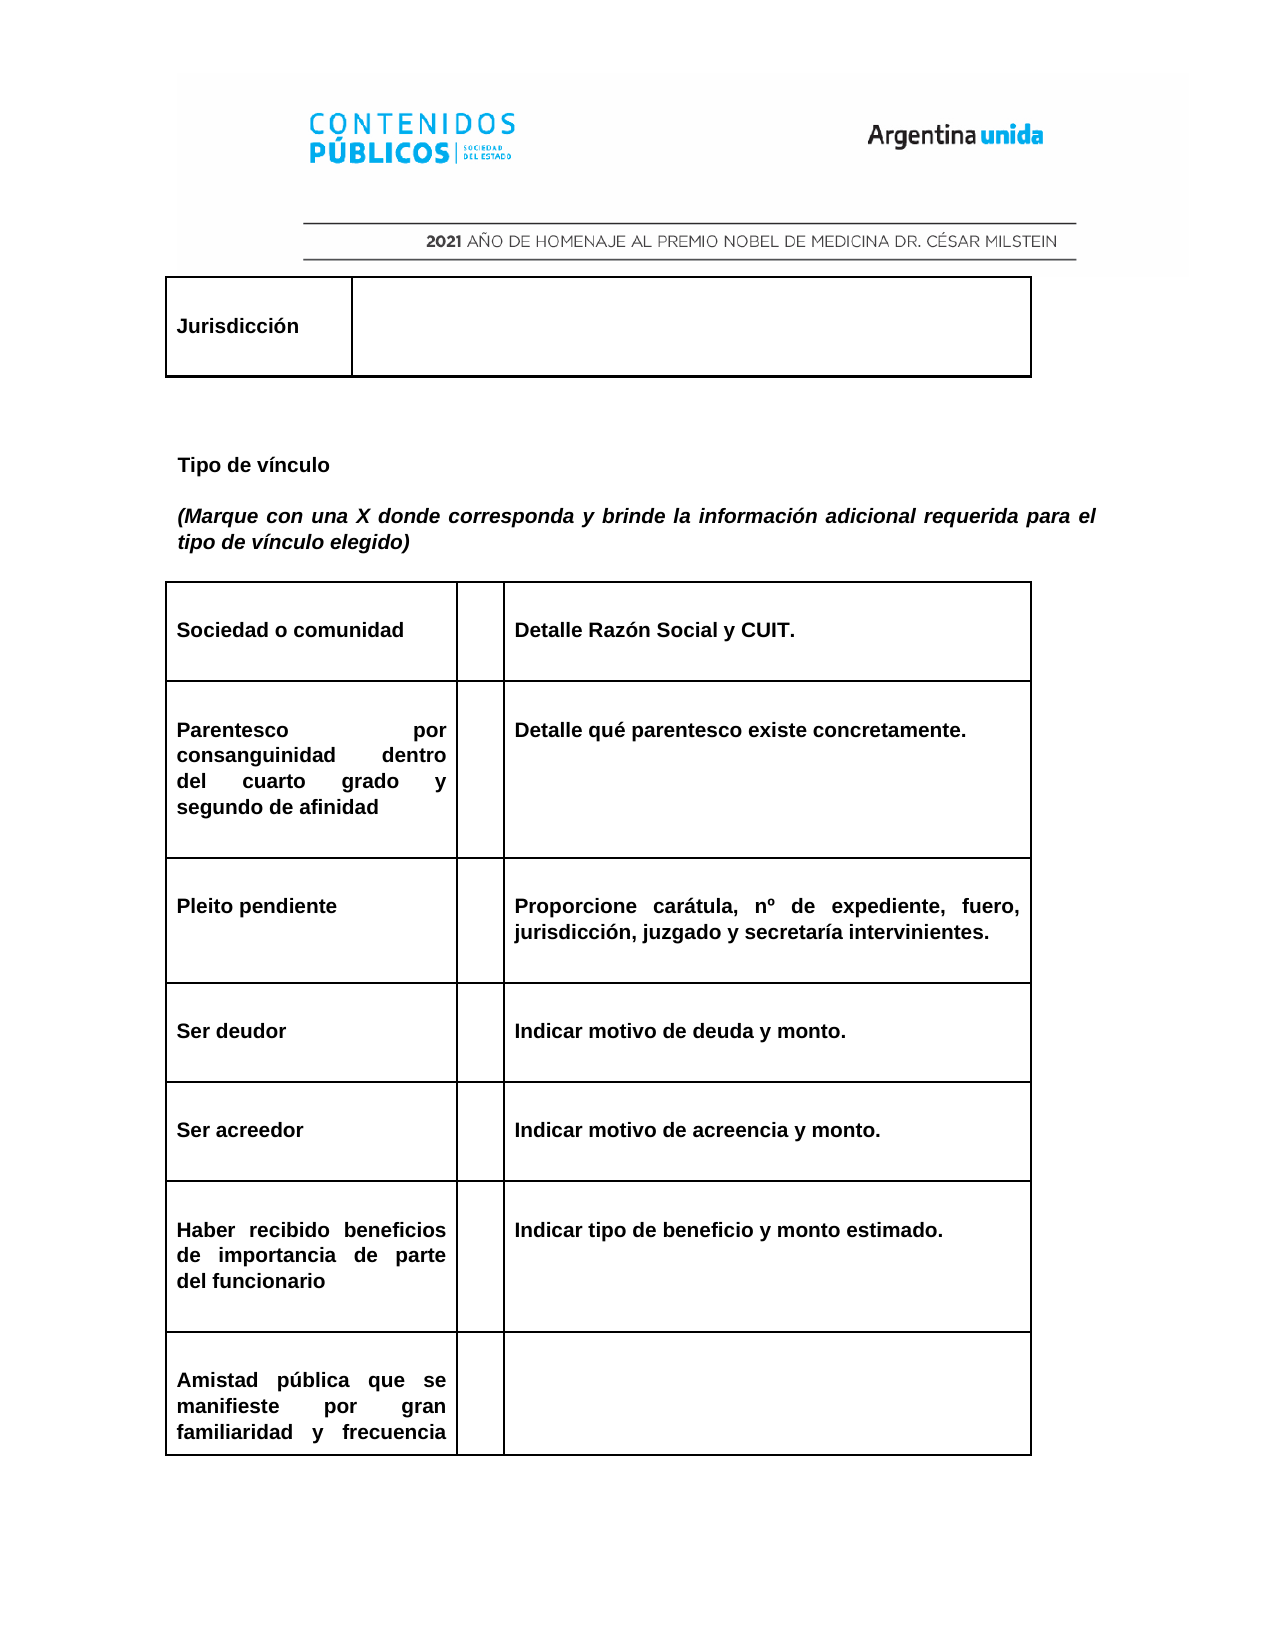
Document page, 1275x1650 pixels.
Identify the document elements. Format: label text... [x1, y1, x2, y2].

table_header [458, 583, 503, 680]
text (Marque con una X donde corresponda y brinde la información adicional requerida para el tipo de vínculo elegido) [177, 504, 1098, 554]
table_cell Indicar motivo de acreencia y monto. [505, 1083, 1030, 1180]
table_cell [458, 1083, 503, 1180]
picture [177, 73, 1190, 277]
table_cell [458, 1333, 503, 1454]
table_cell [458, 682, 503, 857]
table_cell [458, 984, 503, 1081]
table_cell Indicar motivo de deuda y monto. [505, 984, 1030, 1081]
table_cell Pleito pendiente [167, 859, 456, 982]
table_header Detalle Razón Social y CUIT. [505, 583, 1030, 680]
table_cell Detalle qué parentesco existe concretamente. [505, 682, 1030, 857]
table_header Sociedad o comunidad [167, 583, 456, 680]
table_cell [353, 278, 1030, 375]
table_cell [458, 859, 503, 982]
table_cell Proporcione carátula, nº de expediente, fuero, jurisdicción, juzgado y secretaría intervinientes. [505, 859, 1030, 982]
table_cell Jurisdicción [167, 278, 351, 375]
table_cell Indicar tipo de beneficio y monto estimado. [505, 1182, 1030, 1331]
table_cell Parentesco por consanguinidad dentro del cuarto grado y segundo de afinidad [167, 682, 456, 857]
table_cell Ser acreedor [167, 1083, 456, 1180]
table_cell Amistad pública que se manifieste por gran familiaridad y frecuencia en el trato [167, 1333, 456, 1454]
table_cell Ser deudor [167, 984, 456, 1081]
table_cell [458, 1182, 503, 1331]
table_cell [505, 1333, 1030, 1454]
text Tipo de vínculo [177, 453, 1098, 477]
table_cell Haber recibido beneficios de importancia de parte del funcionario [167, 1182, 456, 1331]
